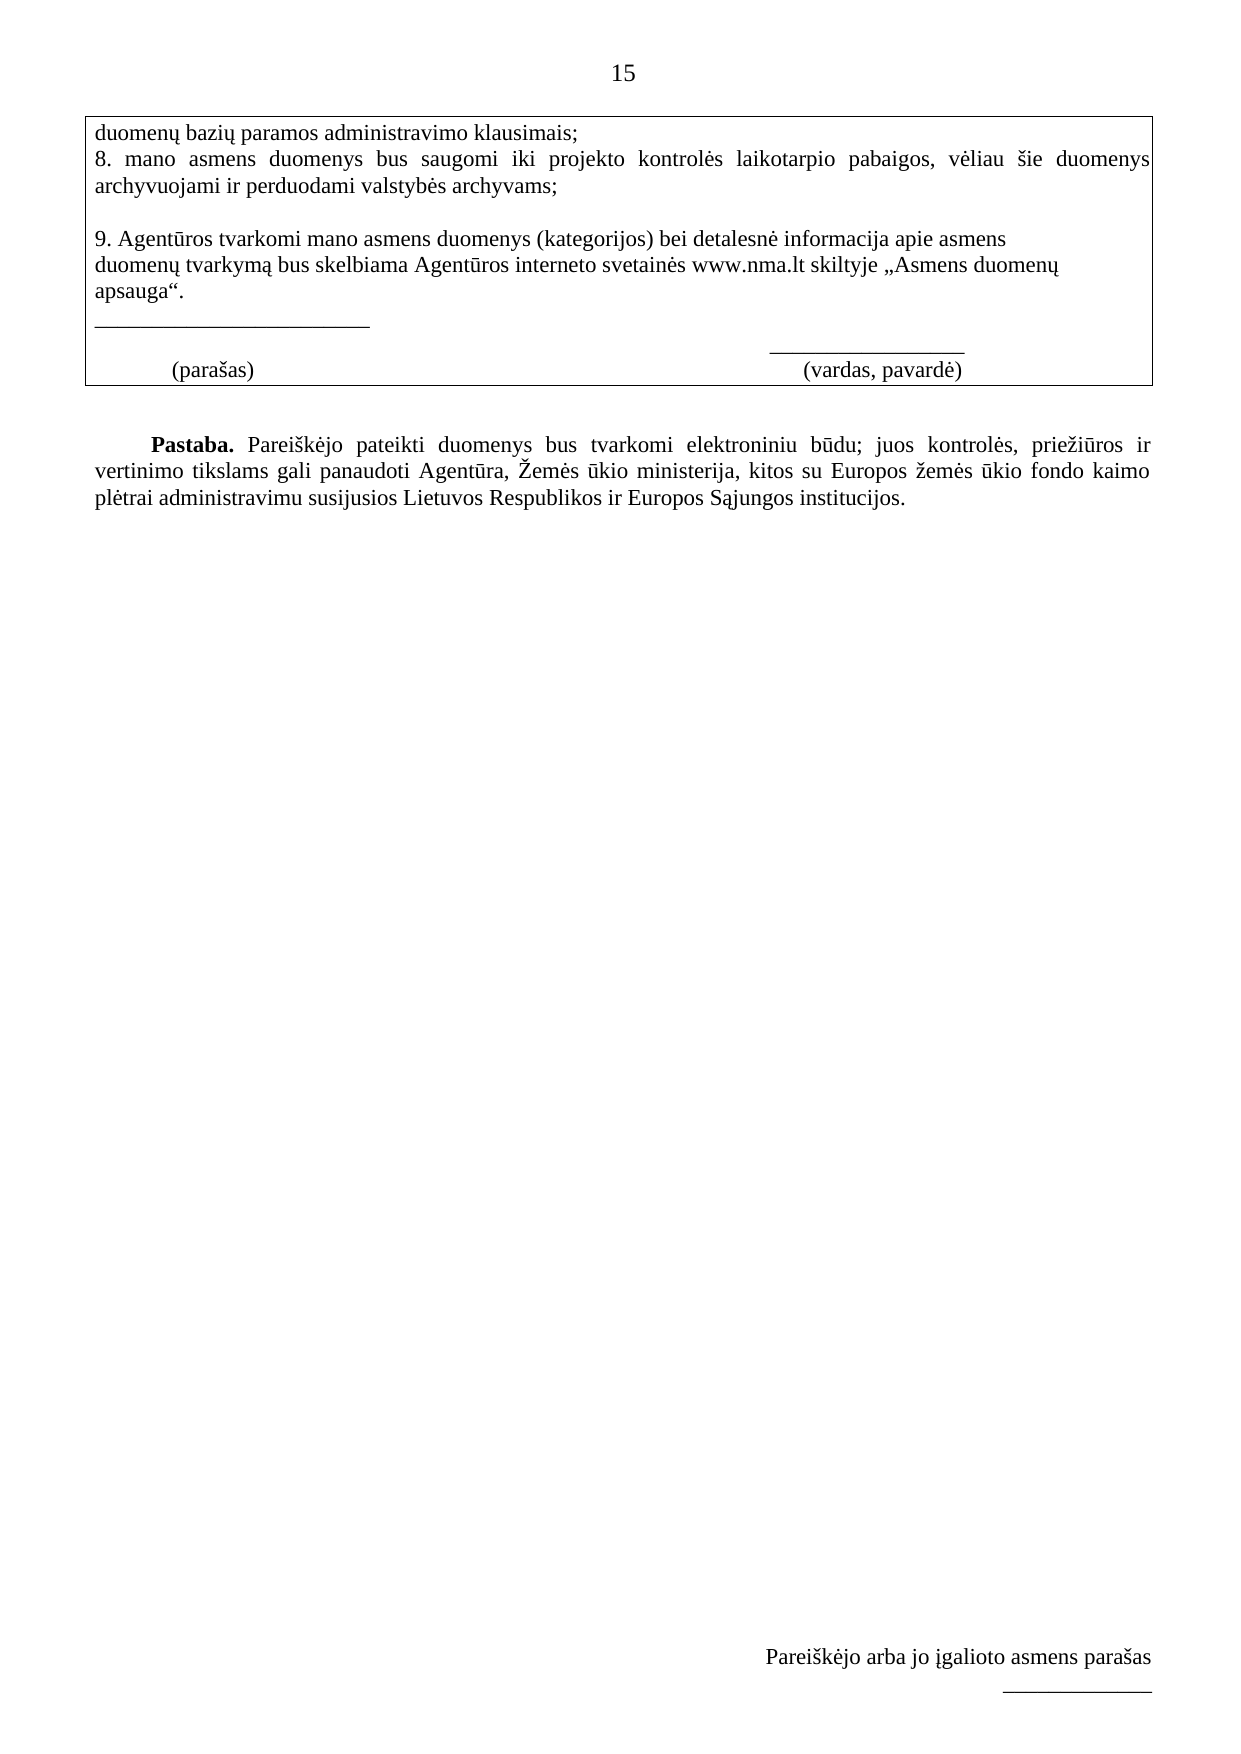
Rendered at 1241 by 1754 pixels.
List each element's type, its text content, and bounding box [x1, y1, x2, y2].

text 8. mano asmens duomenys bus saugomi iki projekto kontrolės laikotarpio pabaigos, vėliau šie duomenys archyvuojami ir perduodami valstybės archyvams; [94, 146, 1152, 198]
text duomenų tvarkymą bus skelbiama Agentūros interneto svetainės www.nma.lt skiltyje „Asmens duomenų apsauga“. [94, 251, 1152, 304]
text ________________________ _________________ [94, 304, 1152, 353]
text Pastaba. Pareiškėjo pateikti duomenys bus tvarkomi elektroniniu būdu; juos kontrolės, priežiūros ir vertinimo tikslams gali panaudoti Agentūra, Žemės ūkio ministerija, kitos su Europos žemės ūkio fondo kaimo plėtrai administravimu susijusios Lietuvos Respublikos ir Europos Sąjungos institucijos. [94, 431, 1152, 510]
text 9. Agentūros tvarkomi mano asmens duomenys (kategorijos) bei detalesnė informacija apie asmens [94, 224, 1152, 251]
text (parašas) (vardas, pavardė) [86, 353, 1152, 385]
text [86, 117, 1152, 146]
